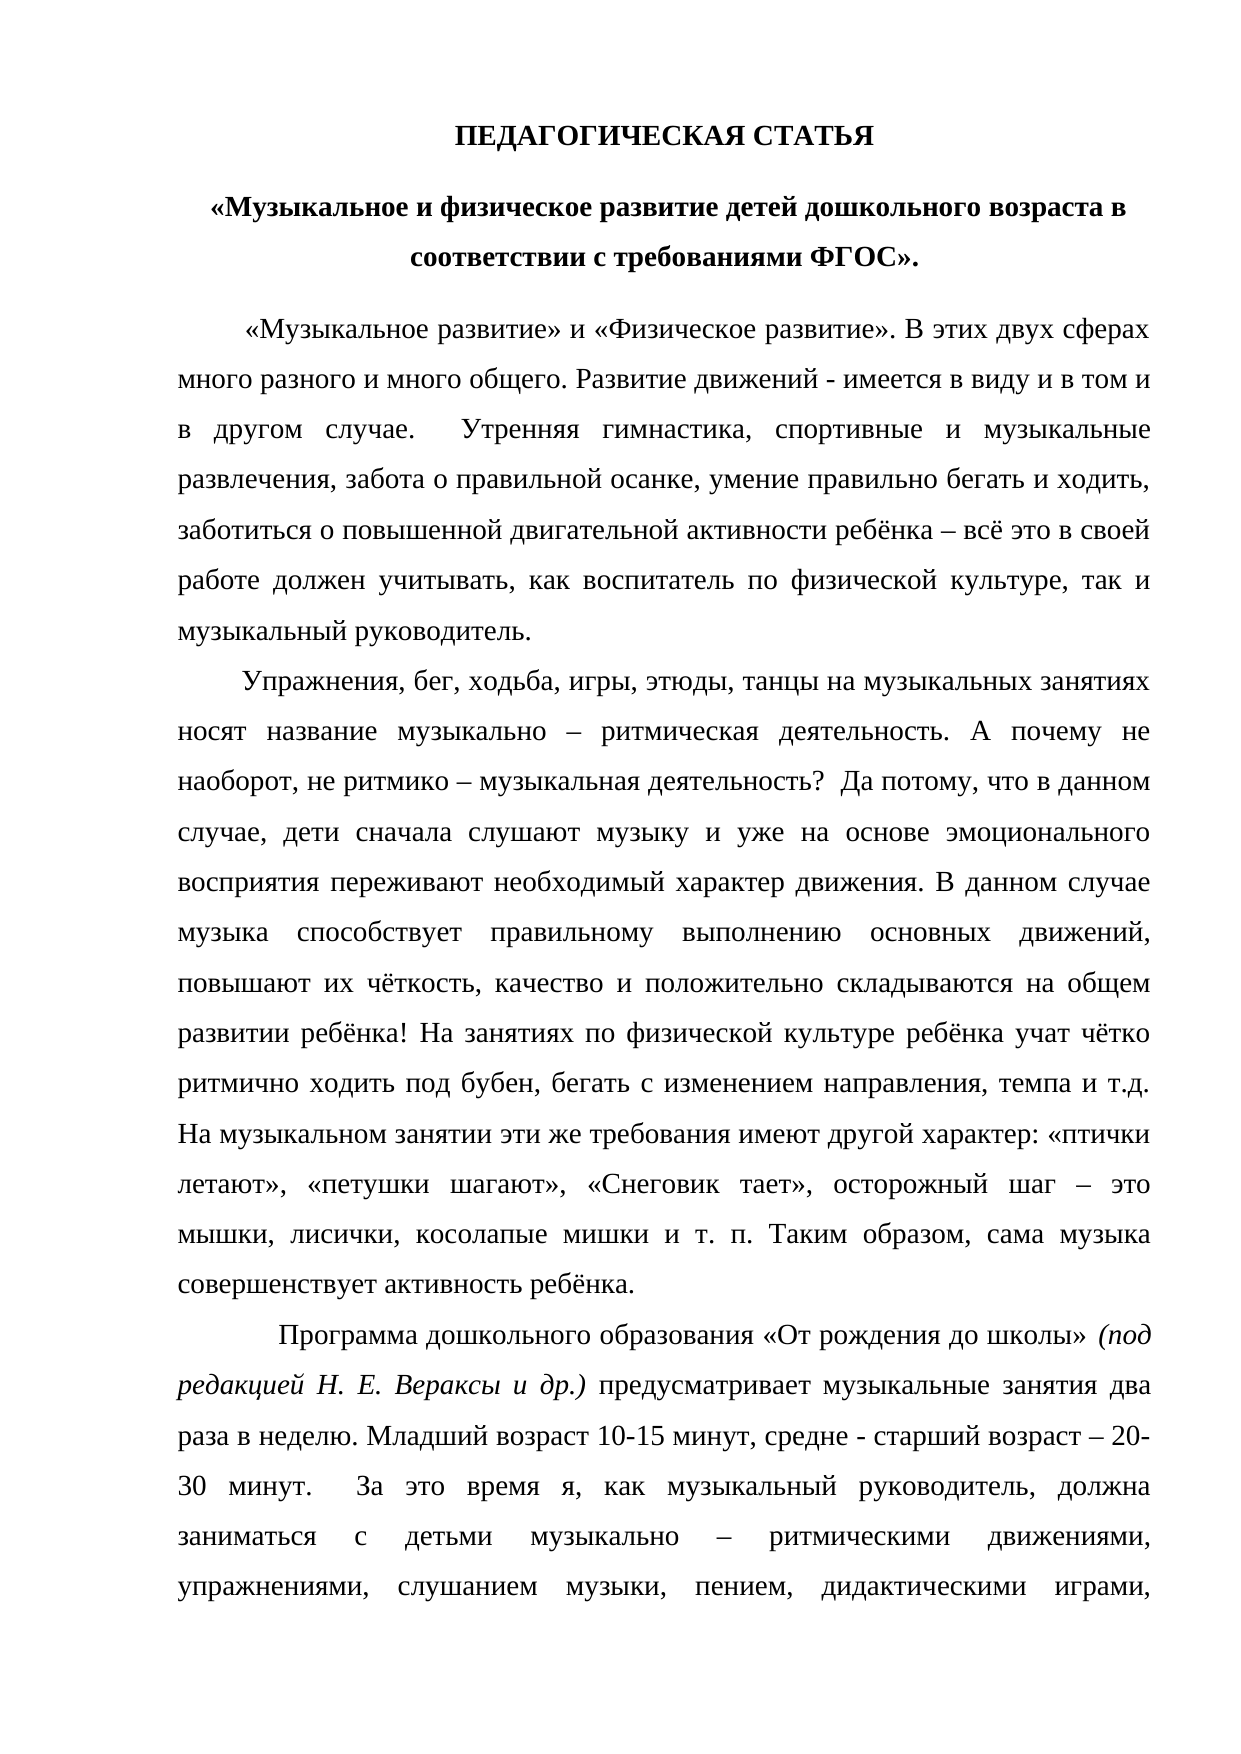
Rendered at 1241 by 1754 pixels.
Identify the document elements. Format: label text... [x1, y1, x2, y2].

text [177, 1317, 1152, 1602]
text «Музыкальное и физическое развитие детей дошкольного возраста в соответствии с требованиями ФГОС». [177, 189, 1152, 273]
text Упражнения, бег, ходьба, игры, этюды, танцы на музыкальных занятиях носят название музыкально – ритмическая деятельность. А почему не наоборот, не ритмико – музыкальная деятельность? Да потому, что в данном случае, дети сначала слушают музыку и уже на основе эмоционального восприятия переживают необходимый характер движения. В данном случае музыка способствует правильному выполнению основных движений, повышают их чёткость, качество и положительно складываются на общем развитии ребёнка! На занятиях по физической культуре ребёнка учат чётко ритмично ходить под бубен, бегать с изменением направления, темпа и т.д. На музыкальном занятии эти же требования имеют другой характер: «птички летают», «петушки шагают», «Снеговик тает», осторожный шаг – это мышки, лисички, косолапые мишки и т. п. Таким образом, сама музыка совершенствует активность ребёнка. [177, 663, 1152, 1300]
text ПЕДАГОГИЧЕСКАЯ СТАТЬЯ [177, 118, 1152, 152]
text «Музыкальное развитие» и «Физическое развитие». В этих двух сферах много разного и много общего. Развитие движений - имеется в виду и в том и в другом случае. Утренняя гимнастика, спортивные и музыкальные развлечения, забота о правильной осанке, умение правильно бегать и ходить, заботиться о повышенной двигательной активности ребёнка – всё это в своей работе должен учитывать, как воспитатель по физической культуре, так и музыкальный руководитель. [177, 311, 1152, 646]
